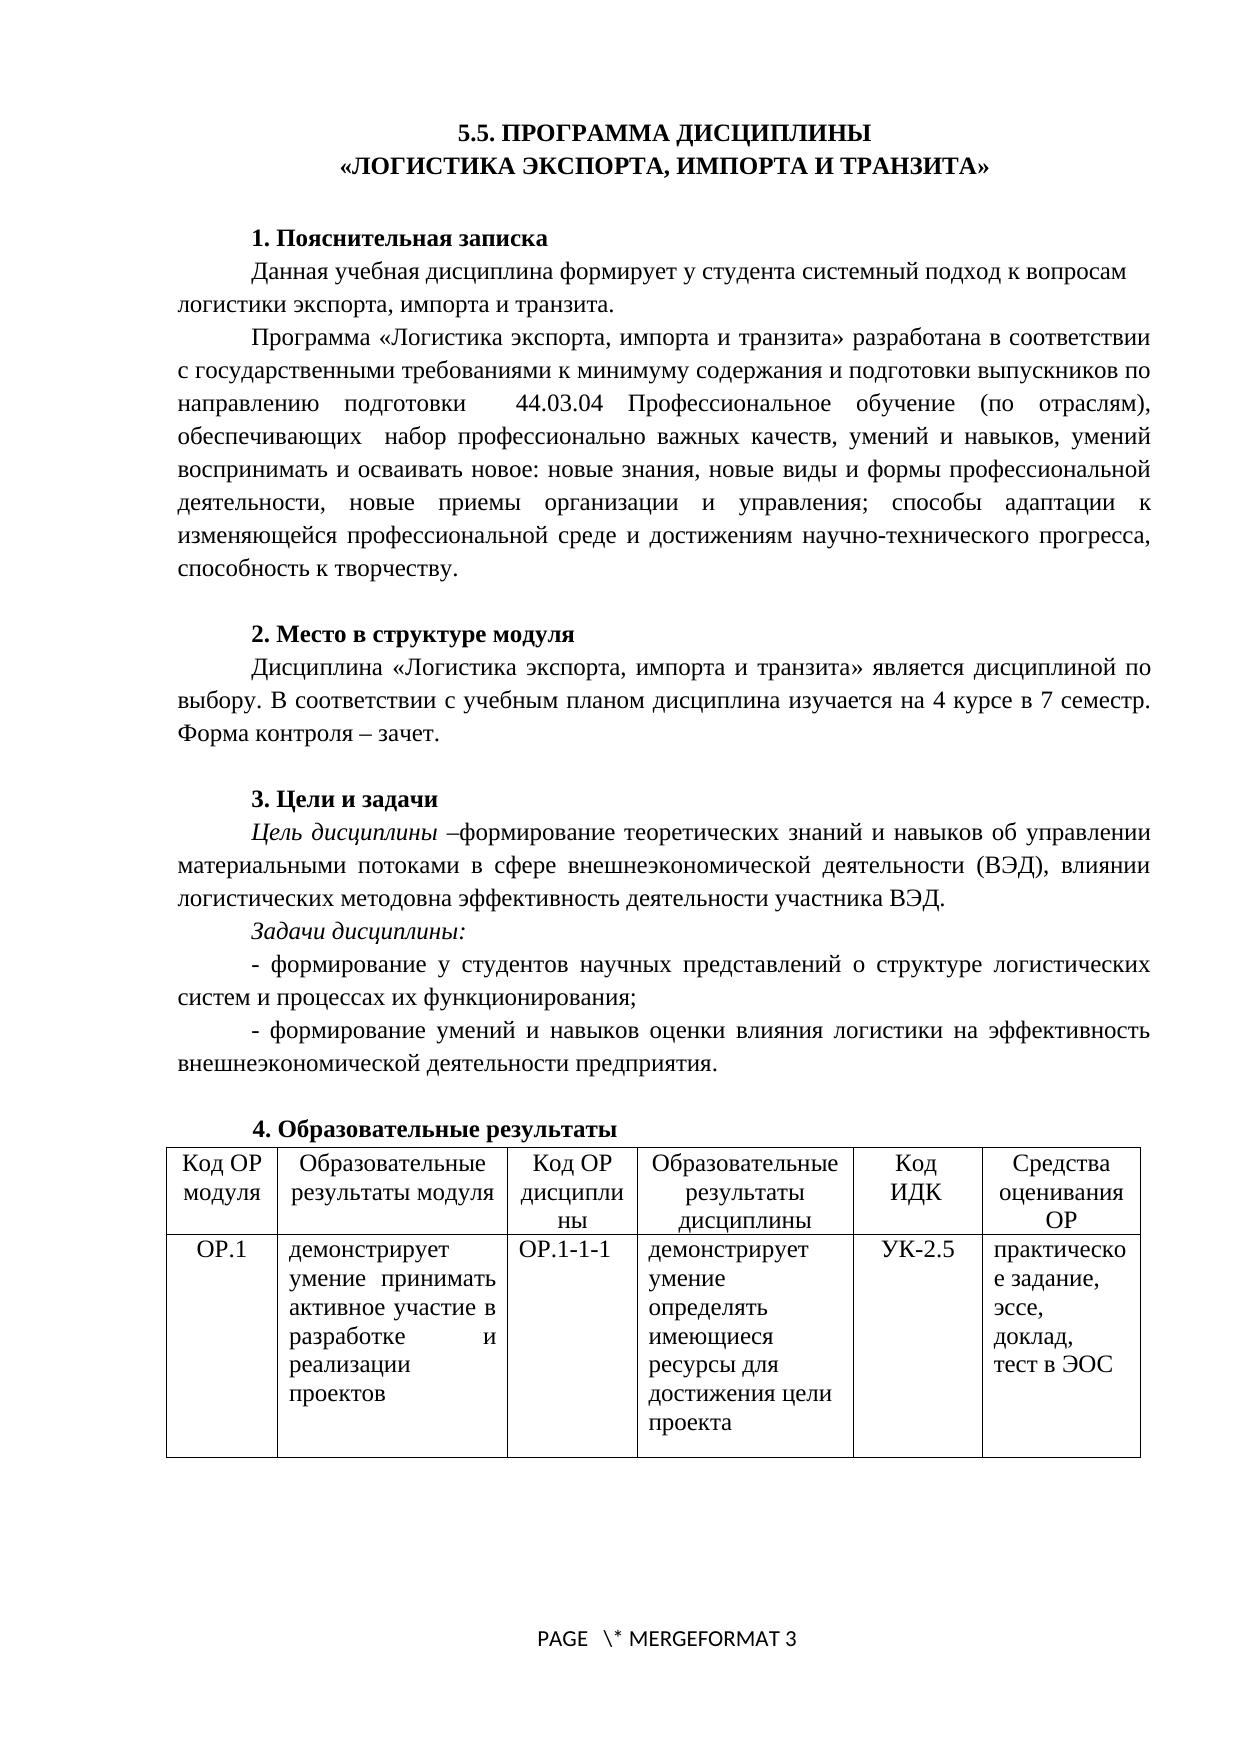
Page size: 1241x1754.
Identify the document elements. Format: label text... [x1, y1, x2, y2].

text «Логистика экспорта, импорта и транзита» [177, 151, 1152, 180]
table_cell демонстрирует умение принимать активное участие в разработке и реализации проектов [278, 1235, 507, 1457]
text Программа «Логистика экспорта, импорта и транзита» разработана в соответствии с государственными требованиями к минимуму содержания и подготовки выпускников по направлению подготовки 44.03.04 Профессиональное обучение (по отраслям), обеспечивающих набор профессионально важных качеств, умений и навыков, умений воспринимать и осваивать новое: новые знания, новые виды и формы профессиональной деятельности, новые приемы организации и управления; способы адаптации к изменяющейся профессиональной среде и достижениям научно-технического прогресса, способность к творчеству. [177, 322, 1152, 582]
table_header Образовательные результаты модуля [278, 1148, 507, 1234]
table_cell УК-2.5 [854, 1235, 982, 1457]
text - формирование умений и навыков оценки влияния логистики на эффективность внешнеэкономической деятельности предприятия. [177, 1015, 1152, 1077]
text - формирование у студентов научных представлений о структуре логистических систем и процессах их функционирования; [177, 949, 1152, 1011]
text Дисциплина «Логистика экспорта, импорта и транзита» является дисциплиной по выбору. В соответствии с учебным планом дисциплина изучается на 4 курсе в 7 семестр. Форма контроля – зачет. [177, 652, 1152, 747]
text 5.5. ПРОГРАММА ДИСЦИПЛИНЫ [177, 118, 1152, 147]
table_cell практическое задание, эссе, доклад, тест в ЭОС [983, 1235, 1140, 1457]
table_cell ОР.1-1-1 [508, 1235, 637, 1457]
text Цель дисциплины –формирование теоретических знаний и навыков об управлении материальными потоками в сфере внешнеэкономической деятельности (ВЭД), влиянии логистических методовна эффективность деятельности участника ВЭД. [177, 817, 1152, 912]
list 4. Образовательные результаты [252, 1114, 1152, 1143]
table_header Код ИДК [854, 1148, 982, 1234]
table_cell ОР.1 [167, 1235, 277, 1457]
text 3. Цели и задачи [177, 784, 1152, 813]
text 1. Пояснительная записка [177, 223, 1152, 251]
table_cell демонстрирует умение определять имеющиеся ресурсы для достижения цели проекта [638, 1235, 853, 1457]
table_header Код ОР модуля [167, 1148, 277, 1234]
table_header Средства оценивания ОР [983, 1148, 1140, 1234]
table_header Код ОР дисциплины [508, 1148, 637, 1234]
text логистики экспорта, импорта и транзита. [177, 289, 1152, 317]
text Задачи дисциплины: [177, 916, 1152, 945]
text Данная учебная дисциплина формирует у студента системный подход к вопросам [177, 256, 1152, 284]
table_header Образовательные результаты дисциплины [638, 1148, 853, 1234]
text 2. Место в структуре модуля [177, 619, 1152, 648]
